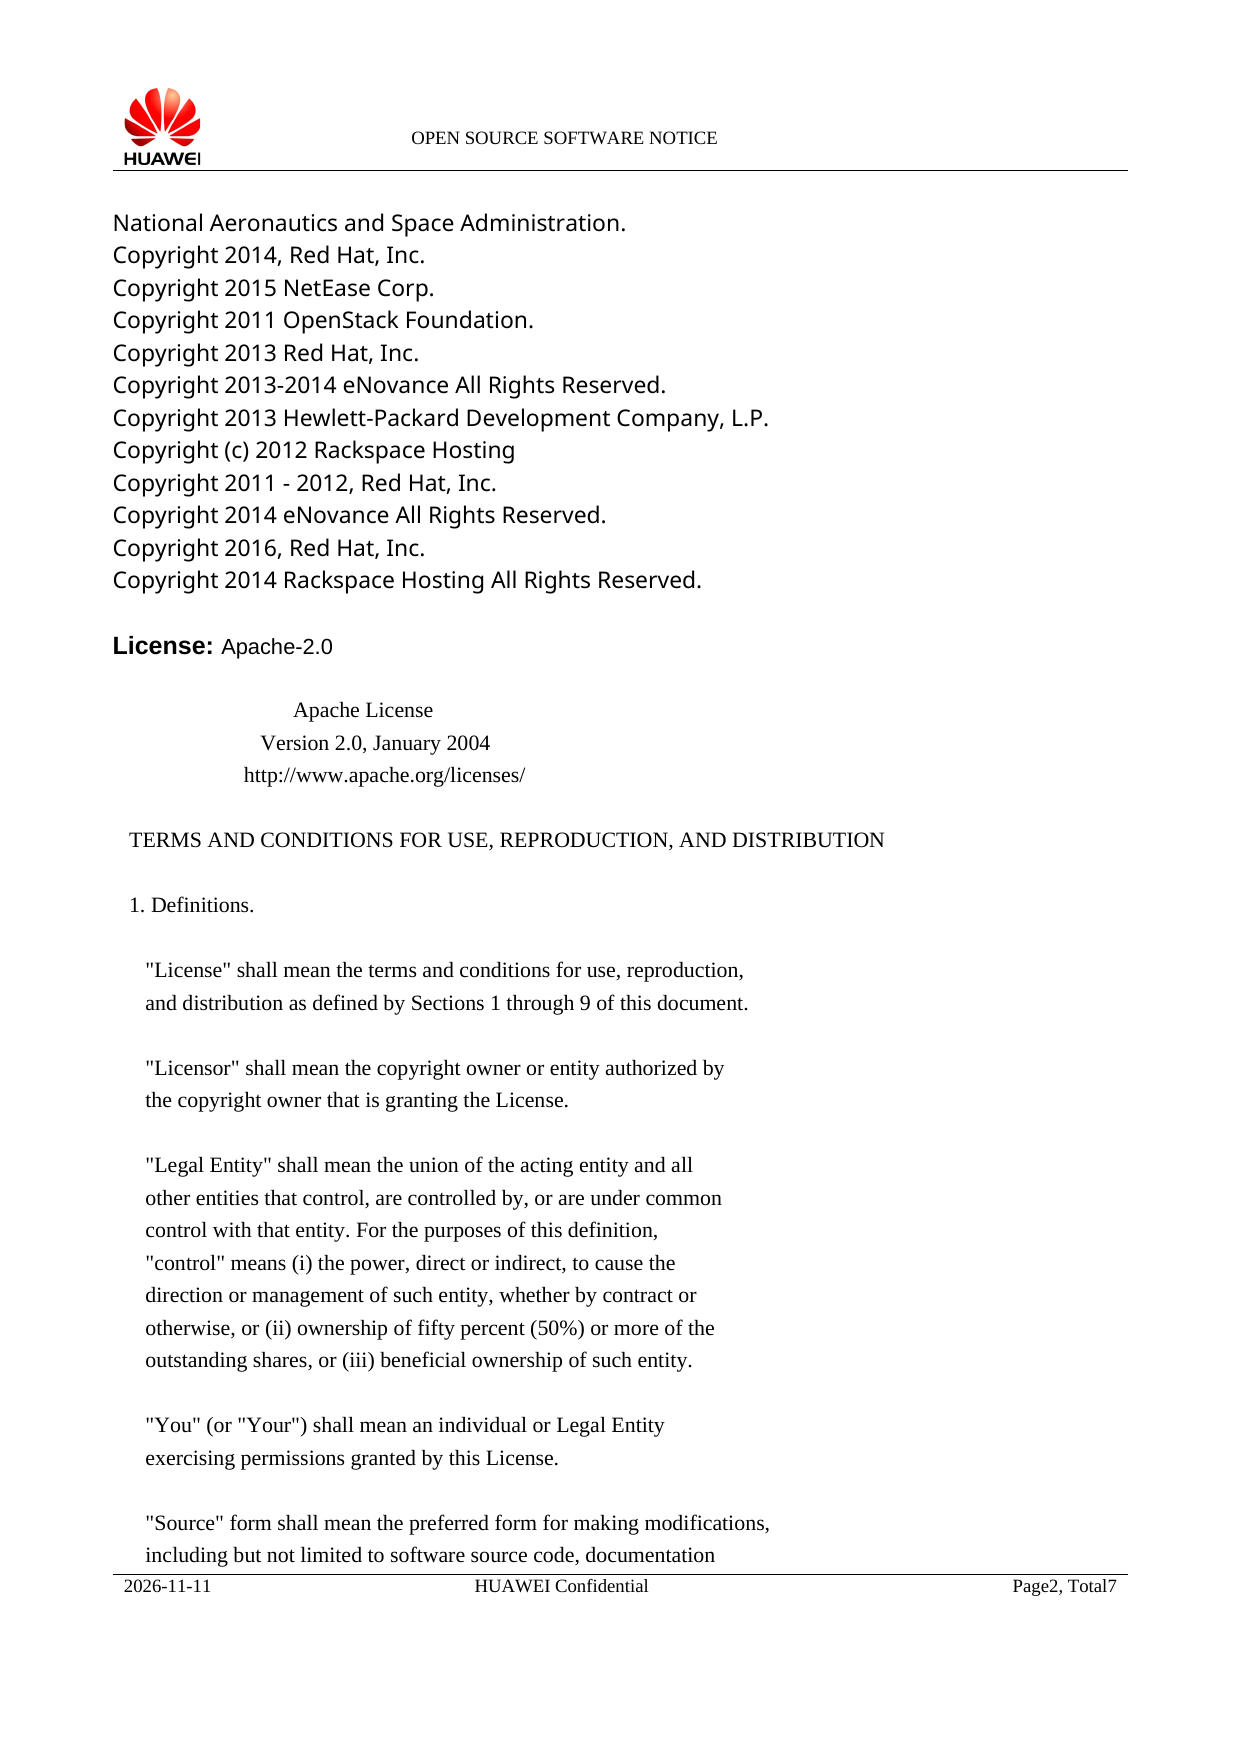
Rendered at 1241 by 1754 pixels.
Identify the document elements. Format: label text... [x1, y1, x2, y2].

picture [124, 88, 201, 165]
text License: Apache-2.0 [112, 629, 1128, 661]
